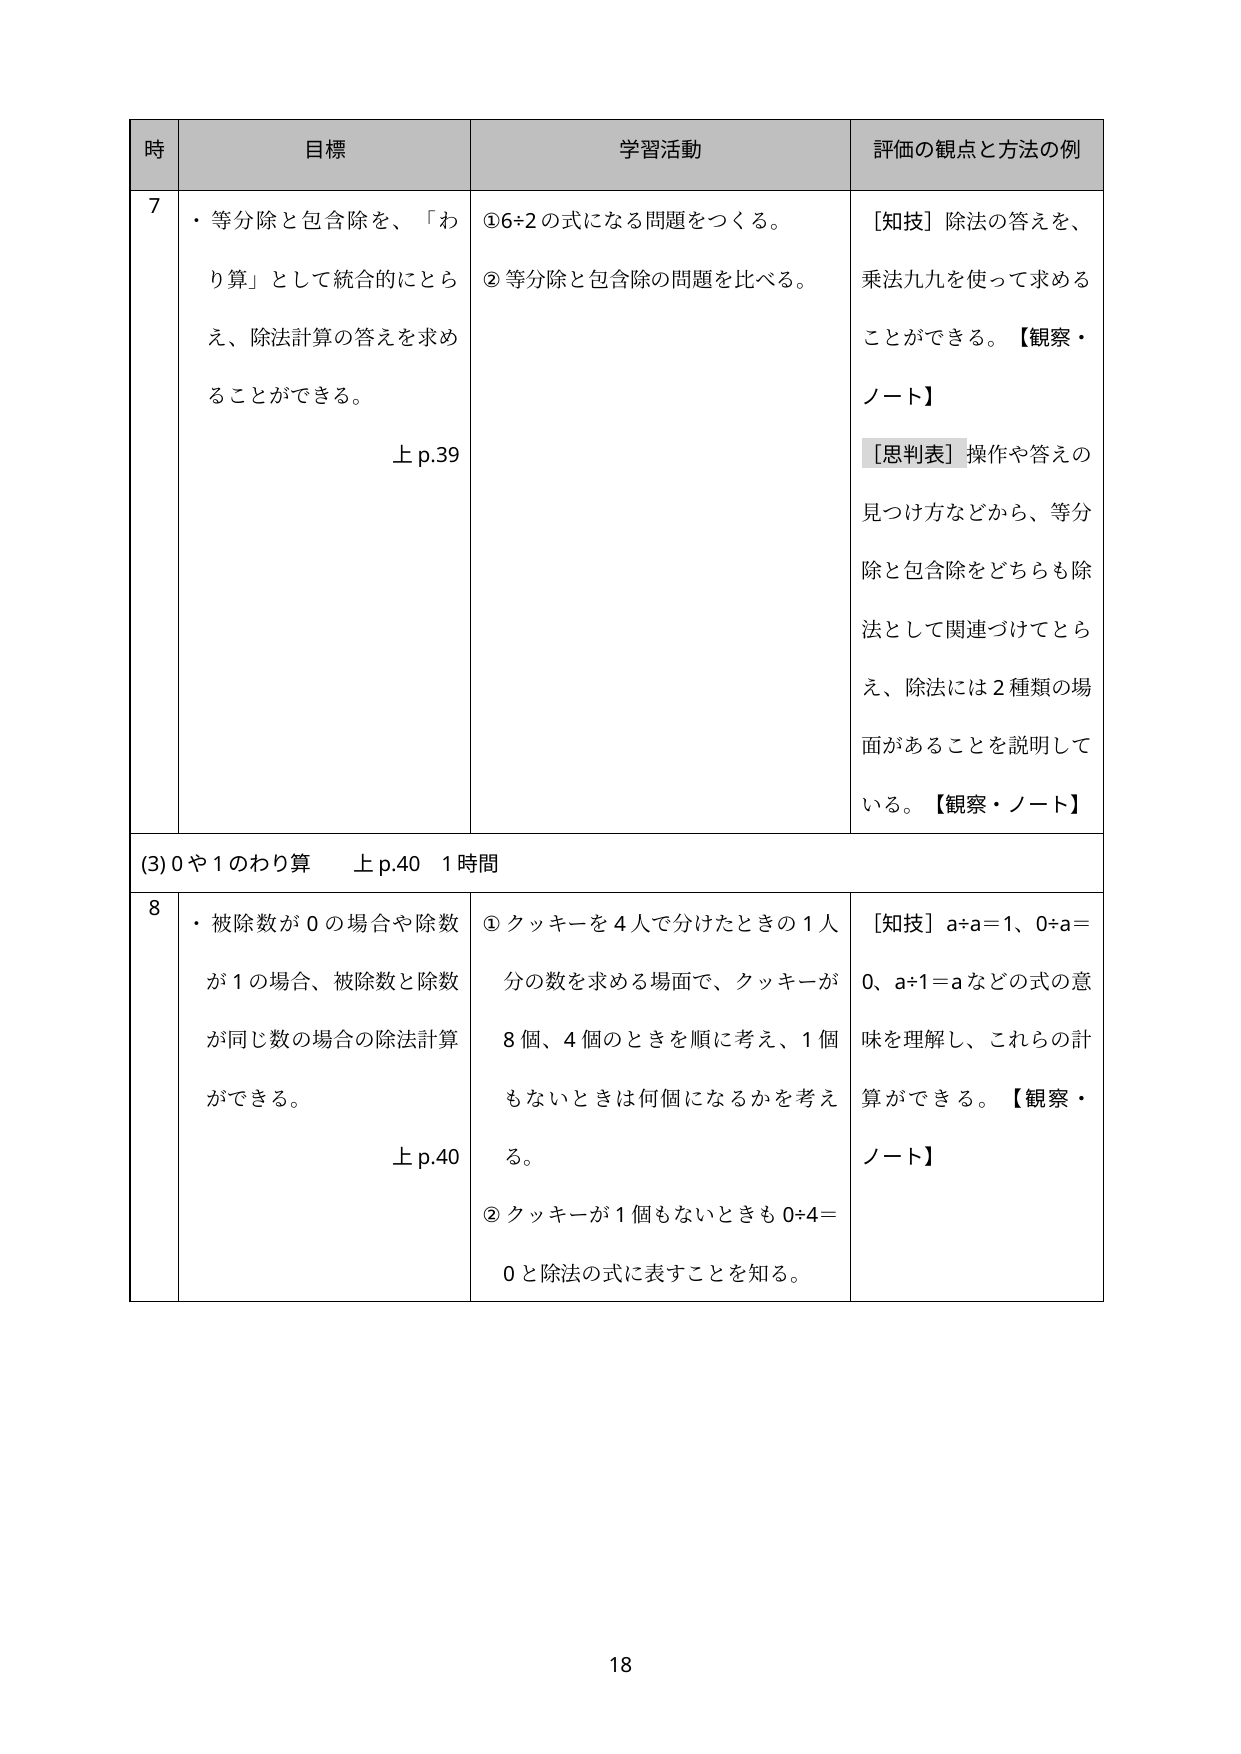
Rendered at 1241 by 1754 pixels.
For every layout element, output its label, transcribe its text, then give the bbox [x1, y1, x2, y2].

table_header 学習活動 [471, 120, 850, 190]
table_cell ［知技］a÷a＝1、0÷a＝0、a÷1＝aなどの式の意味を理解し、これらの計算ができる。【観察・ノート】 [851, 893, 1103, 1301]
table_cell 被除数が0の場合や除数が1の場合、被除数と除数が同じ数の場合の除法計算ができる。 上p.40 [179, 893, 470, 1301]
table_cell 8 [131, 893, 178, 1301]
table_cell (3) 0や1のわり算 上p.40 1時間 [131, 834, 1103, 892]
table_header 時 [131, 120, 178, 190]
table_cell ①クッキーを4人で分けたときの1人分の数を求める場面で、クッキーが8個、4個のときを順に考え、1個もないときは何個になるかを考える。 ②クッキーが1個もないときも0÷4＝0と除法の式に表すことを知る。 [471, 893, 850, 1301]
table_cell ［知技］除法の答えを、乗法九九を使って求めることができる。【観察・ノート】 ［思判表］操作や答えの見つけ方などから、等分除と包含除をどちらも除法として関連づけてとらえ、除法には2種類の場面があることを説明している。【観察・ノート】 [851, 191, 1103, 832]
table_cell 7 [131, 191, 178, 832]
table_cell ①6÷2の式になる問題をつくる。 ②等分除と包含除の問題を比べる。 [471, 191, 850, 832]
table_header 目標 [179, 120, 470, 190]
table_header 評価の観点と方法の例 [851, 120, 1103, 190]
table_cell 等分除と包含除を、「わり算」として統合的にとらえ、除法計算の答えを求めることができる。 上p.39 [179, 191, 470, 832]
